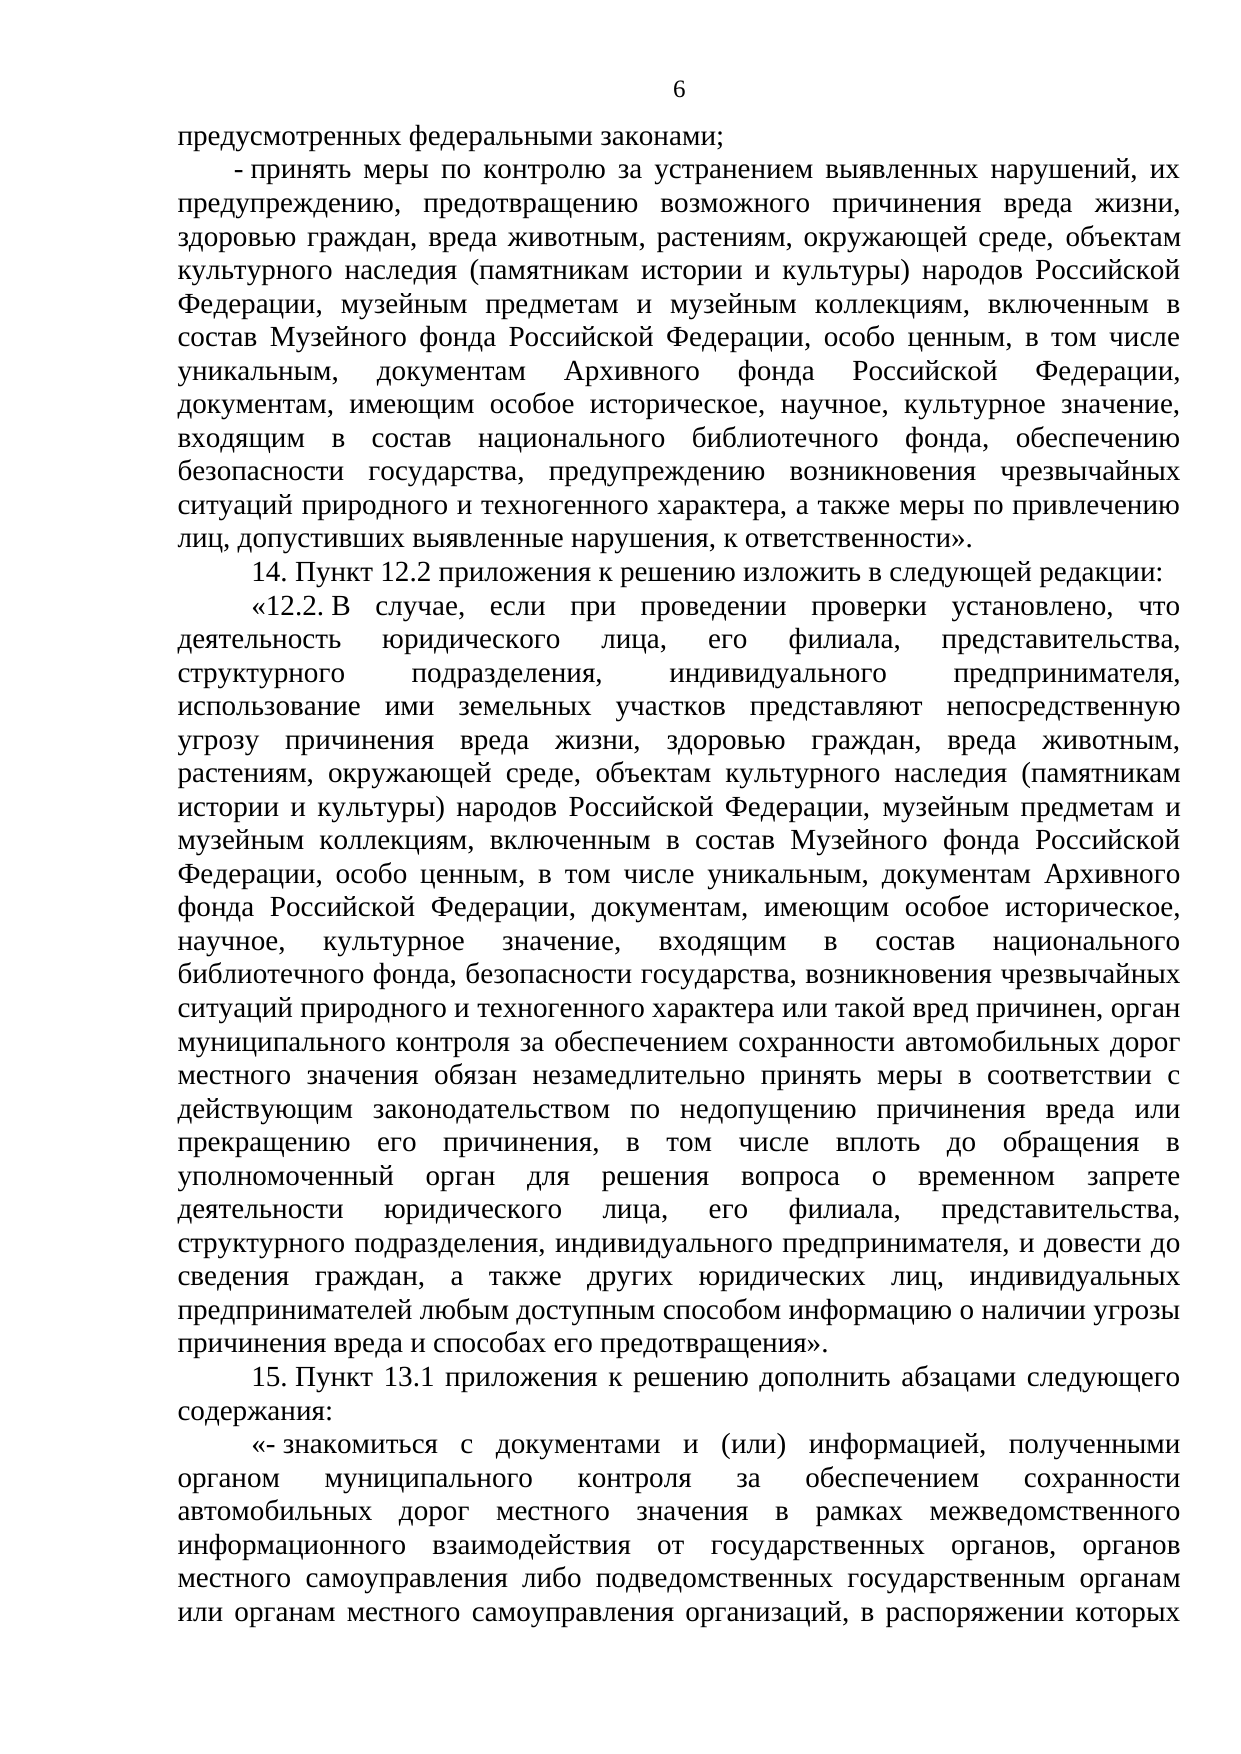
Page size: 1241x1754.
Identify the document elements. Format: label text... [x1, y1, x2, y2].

text - принять меры по контролю за устранением выявленных нарушений, их предупреждению, предотвращению возможного причинения вреда жизни, здоровью граждан, вреда животным, растениям, окружающей среде, объектам культурного наследия (памятникам истории и культуры) народов Российской Федерации, музейным предметам и музейным коллекциям, включенным в состав Музейного фонда Российской Федерации, особо ценным, в том числе уникальным, документам Архивного фонда Российской Федерации, документам, имеющим особое историческое, научное, культурное значение, входящим в состав национального библиотечного фонда, обеспечению безопасности государства, предупреждению возникновения чрезвычайных ситуаций природного и техногенного характера, а также меры по привлечению лиц, допустивших выявленные нарушения, к ответственности». [177, 152, 1181, 554]
text 15. Пункт 13.1 приложения к решению дополнить абзацами следующего содержания: [177, 1359, 1181, 1426]
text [177, 1426, 1181, 1627]
text 14. Пункт 12.2 приложения к решению изложить в следующей редакции: [177, 554, 1181, 588]
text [177, 118, 1181, 152]
text «12.2. В случае, если при проведении проверки установлено, что деятельность юридического лица, его филиала, представительства, структурного подразделения, индивидуального предпринимателя, использование ими земельных участков представляют непосредственную угрозу причинения вреда жизни, здоровью граждан, вреда животным, растениям, окружающей среде, объектам культурного наследия (памятникам истории и культуры) народов Российской Федерации, музейным предметам и музейным коллекциям, включенным в состав Музейного фонда Российской Федерации, особо ценным, в том числе уникальным, документам Архивного фонда Российской Федерации, документам, имеющим особое историческое, научное, культурное значение, входящим в состав национального библиотечного фонда, безопасности государства, возникновения чрезвычайных ситуаций природного и техногенного характера или такой вред причинен, орган муниципального контроля за обеспечением сохранности автомобильных дорог местного значения обязан незамедлительно принять меры в соответствии с действующим законодательством по недопущению причинения вреда или прекращению его причинения, в том числе вплоть до обращения в уполномоченный орган для решения вопроса о временном запрете деятельности юридического лица, его филиала, представительства, структурного подразделения, индивидуального предпринимателя, и довести до сведения граждан, а также других юридических лиц, индивидуальных предпринимателей любым доступным способом информацию о наличии угрозы причинения вреда и способах его предотвращения». [177, 588, 1181, 1359]
